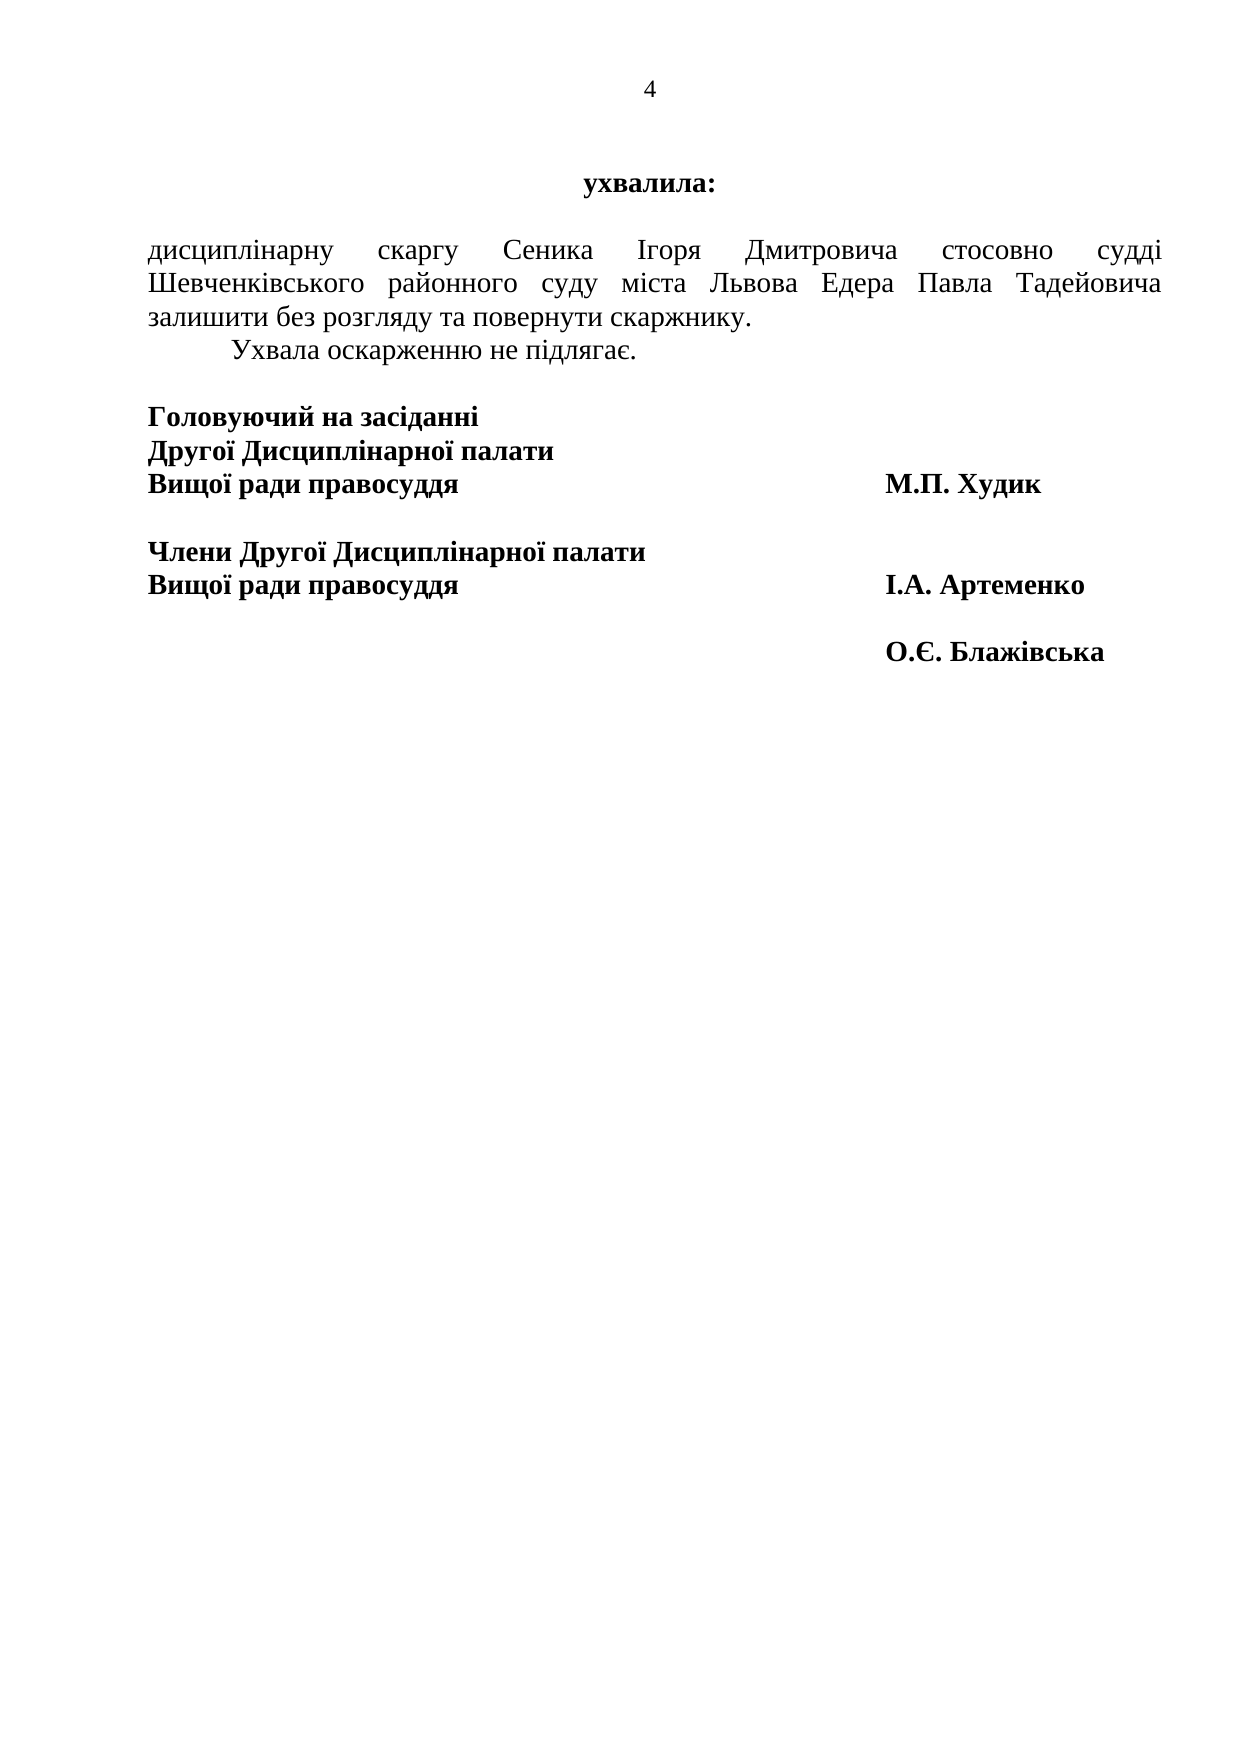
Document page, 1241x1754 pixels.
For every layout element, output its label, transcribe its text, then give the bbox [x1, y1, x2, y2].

text ухвалила: [148, 165, 1152, 198]
text Вищої ради правосуддя І.А. Артеменко [148, 567, 1152, 601]
text Головуючий на засіданні [148, 399, 1152, 433]
text дисциплінарну скаргу Сеника Ігоря Дмитровича стосовно судді Шевченківського районного суду міста Львова Едера Павла Тадейовича залишити без розгляду та повернути скаржнику. [148, 232, 1163, 332]
text О.Є. Блажівська [148, 634, 1152, 668]
text Ухвала оскарженню не підлягає. [148, 332, 1152, 366]
text Вищої ради правосуддя М.П. Худик [148, 467, 1152, 500]
text Другої Дисциплінарної палати [148, 433, 1152, 467]
text Члени Другої Дисциплінарної палати [148, 534, 1152, 567]
